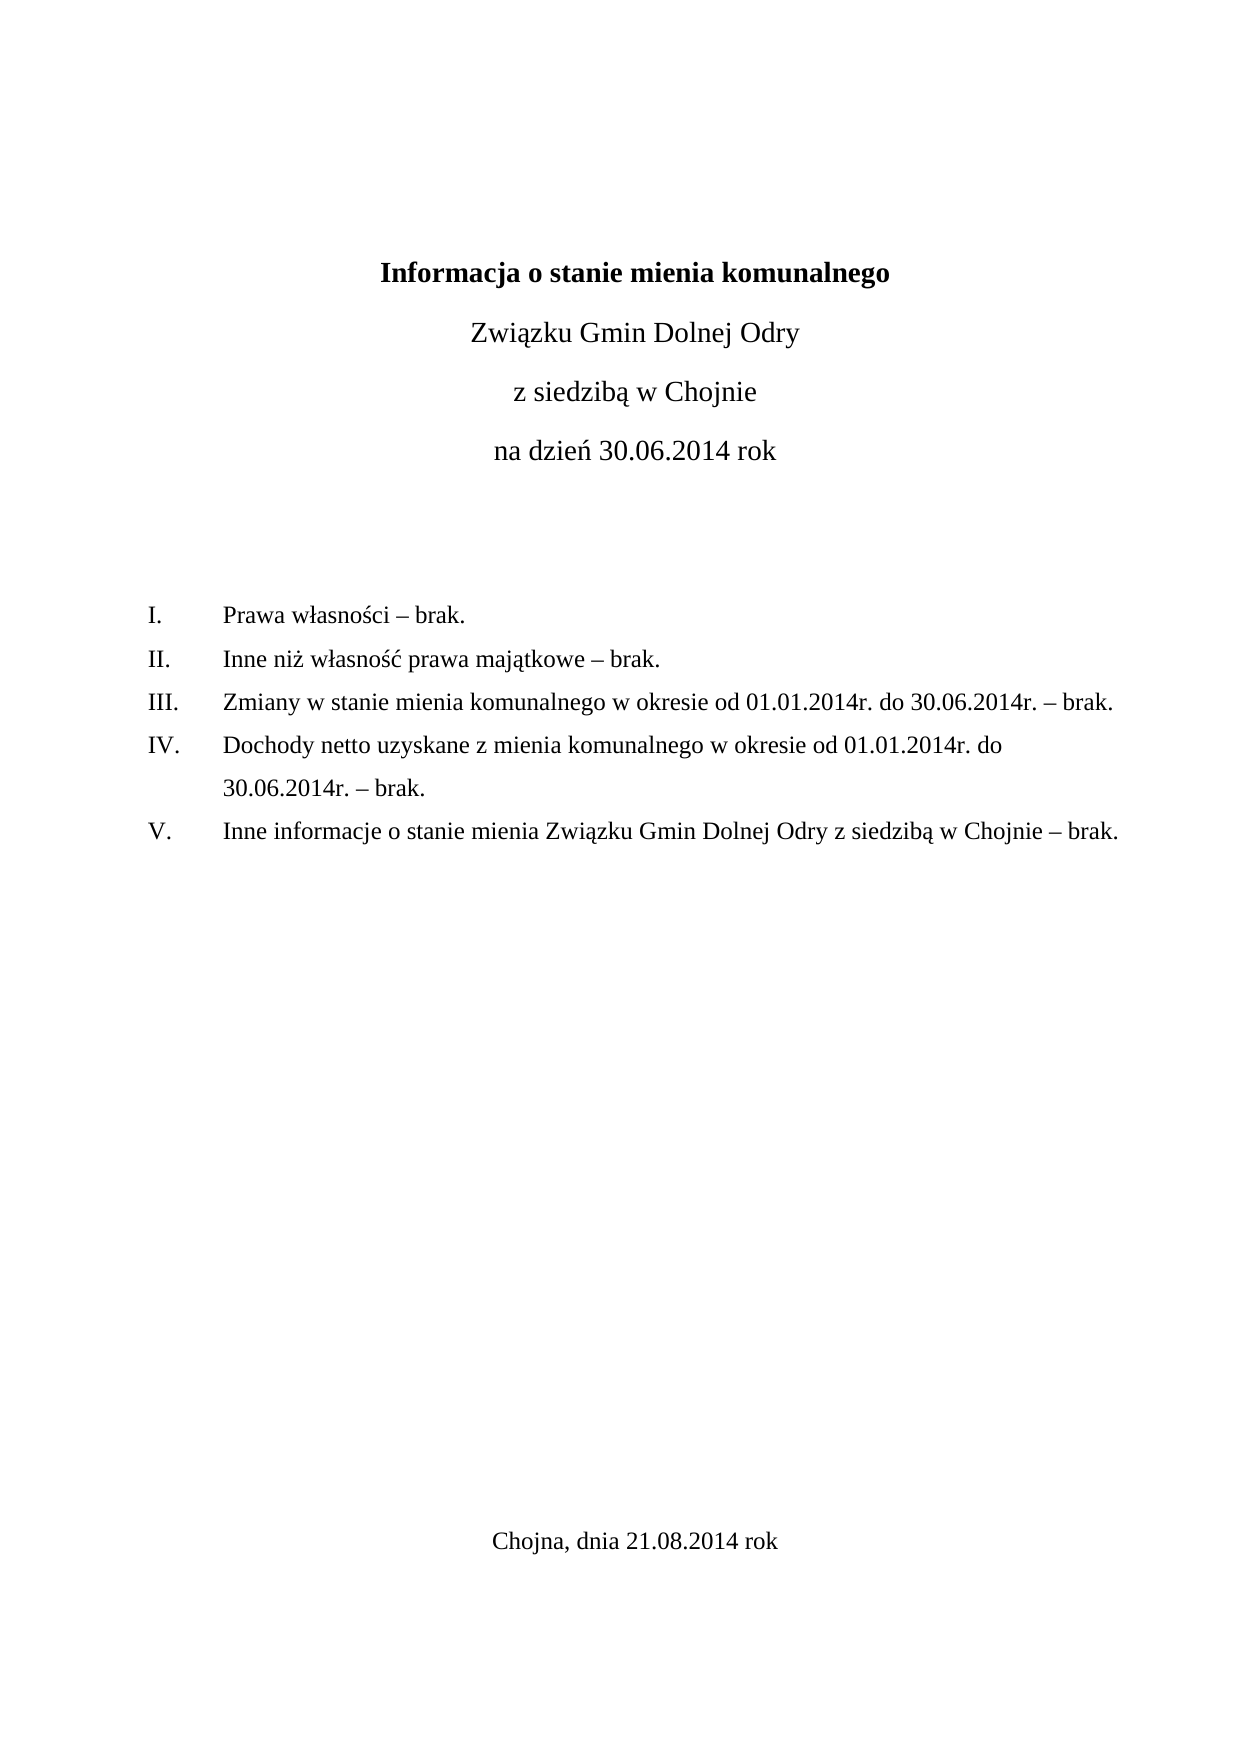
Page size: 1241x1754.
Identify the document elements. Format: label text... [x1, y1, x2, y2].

list Dochody netto uzyskane z mienia komunalnego w okresie od 01.01.2014r. do 30.06.2014r. – brak. [148, 730, 1122, 802]
list Inne niż własność prawa majątkowe – brak. [148, 644, 1122, 672]
text Chojna, dnia 21.08.2014 rok [148, 1526, 1122, 1555]
list Inne informacje o stanie mienia Związku Gmin Dolnej Odry z siedzibą w Chojnie – brak. [148, 816, 1122, 845]
text Informacja o stanie mienia komunalnego [148, 255, 1122, 289]
text na dzień 30.06.2014 rok [148, 433, 1122, 467]
text Związku Gmin Dolnej Odry [148, 315, 1122, 348]
text z siedzibą w Chojnie [148, 374, 1122, 408]
list Zmiany w stanie mienia komunalnego w okresie od 01.01.2014r. do 30.06.2014r. – brak. [148, 687, 1122, 716]
list Prawa własności – brak. [148, 601, 1122, 629]
